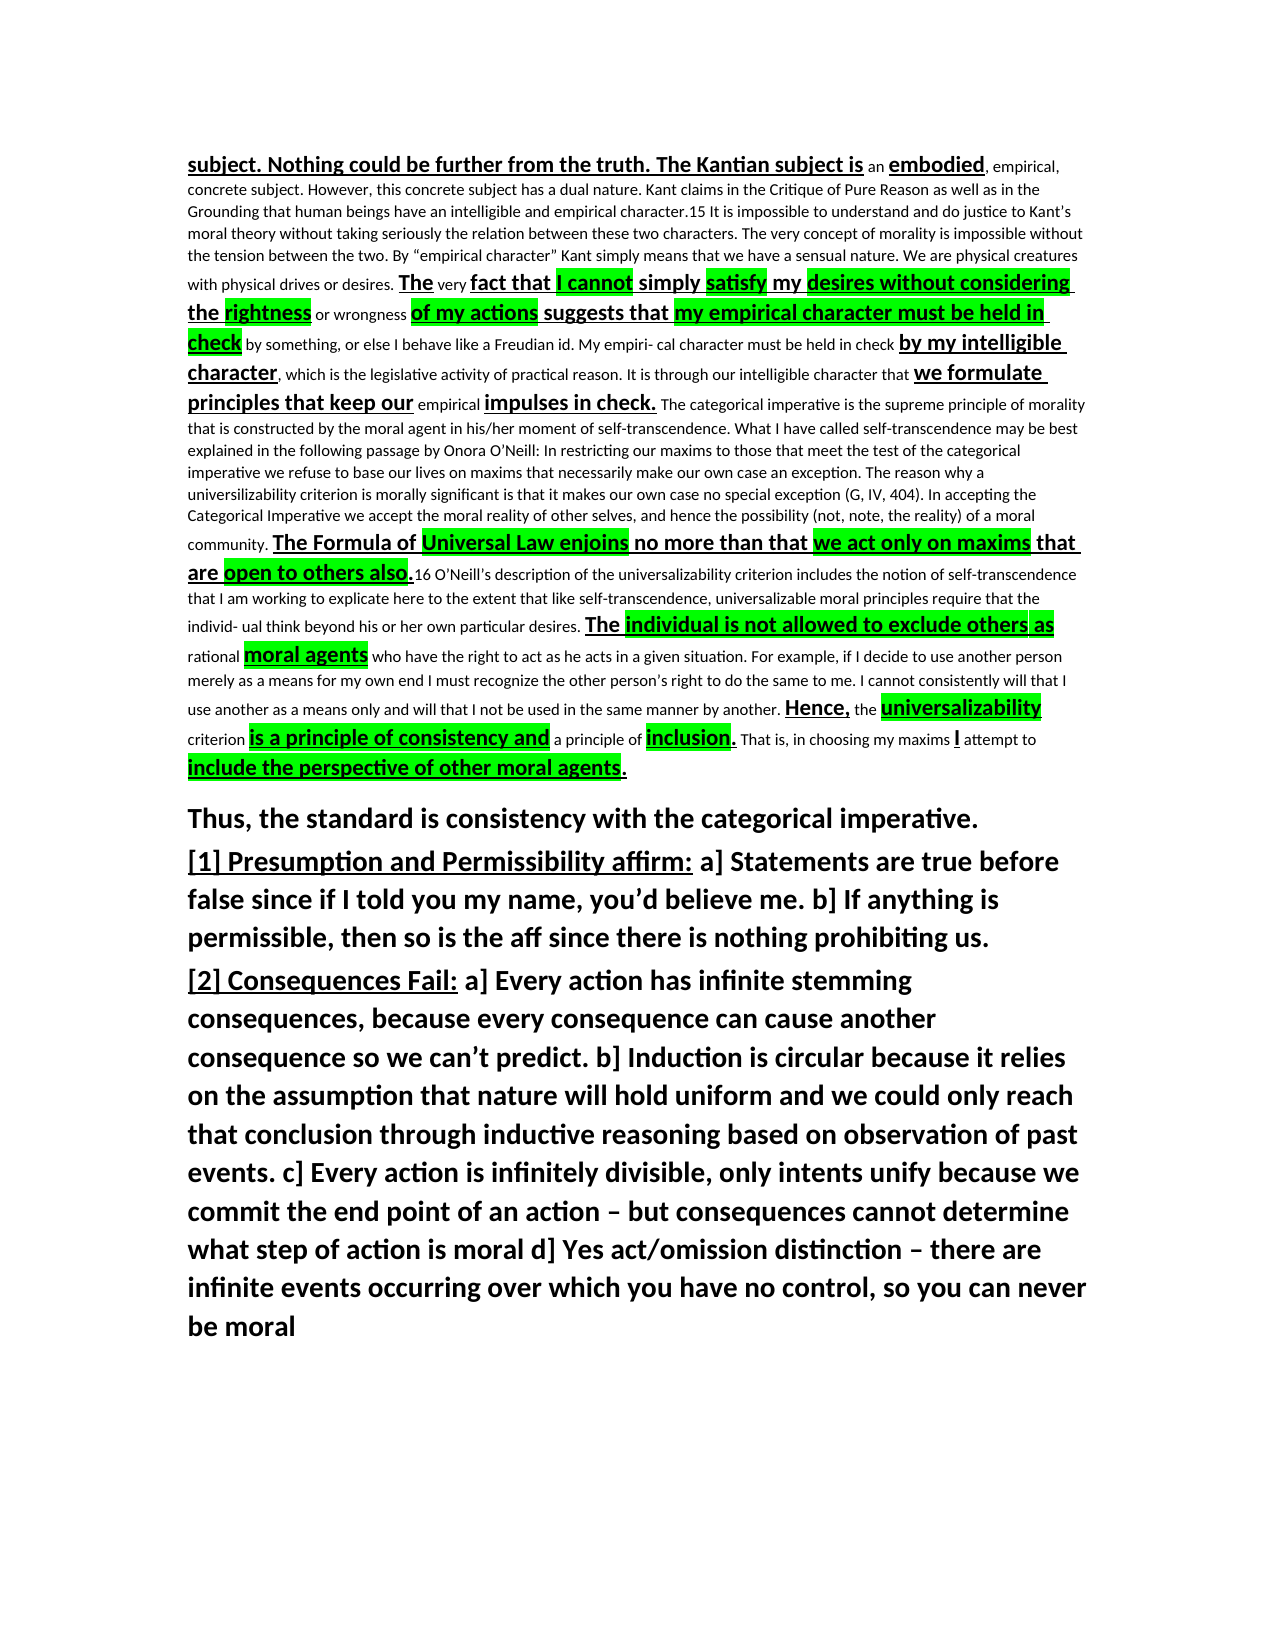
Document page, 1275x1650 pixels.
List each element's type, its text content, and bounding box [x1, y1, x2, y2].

subtitle [1] Presumption and Permissibility affirm: a] Statements are true before false since if I told you my name, you’d believe me. b] If anything is permissible, then so is the aff since there is nothing prohibiting us. [187, 843, 1087, 955]
subtitle [2] Consequences Fail: a] Every action has infinite stemming consequences, because every consequence can cause another consequence so we can’t predict. b] Induction is circular because it relies on the assumption that nature will hold uniform and we could only reach that conclusion through inductive reasoning based on observation of past events. c] Every action is infinitely divisible, only intents unify because we commit the end point of an action – but consequences cannot determine what step of action is moral d] Yes act/omission distinction – there are infinite events occurring over which you have no control, so you can never be moral [187, 962, 1087, 1344]
subtitle Thus, the standard is consistency with the categorical imperative. [187, 800, 1087, 836]
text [187, 150, 1087, 781]
